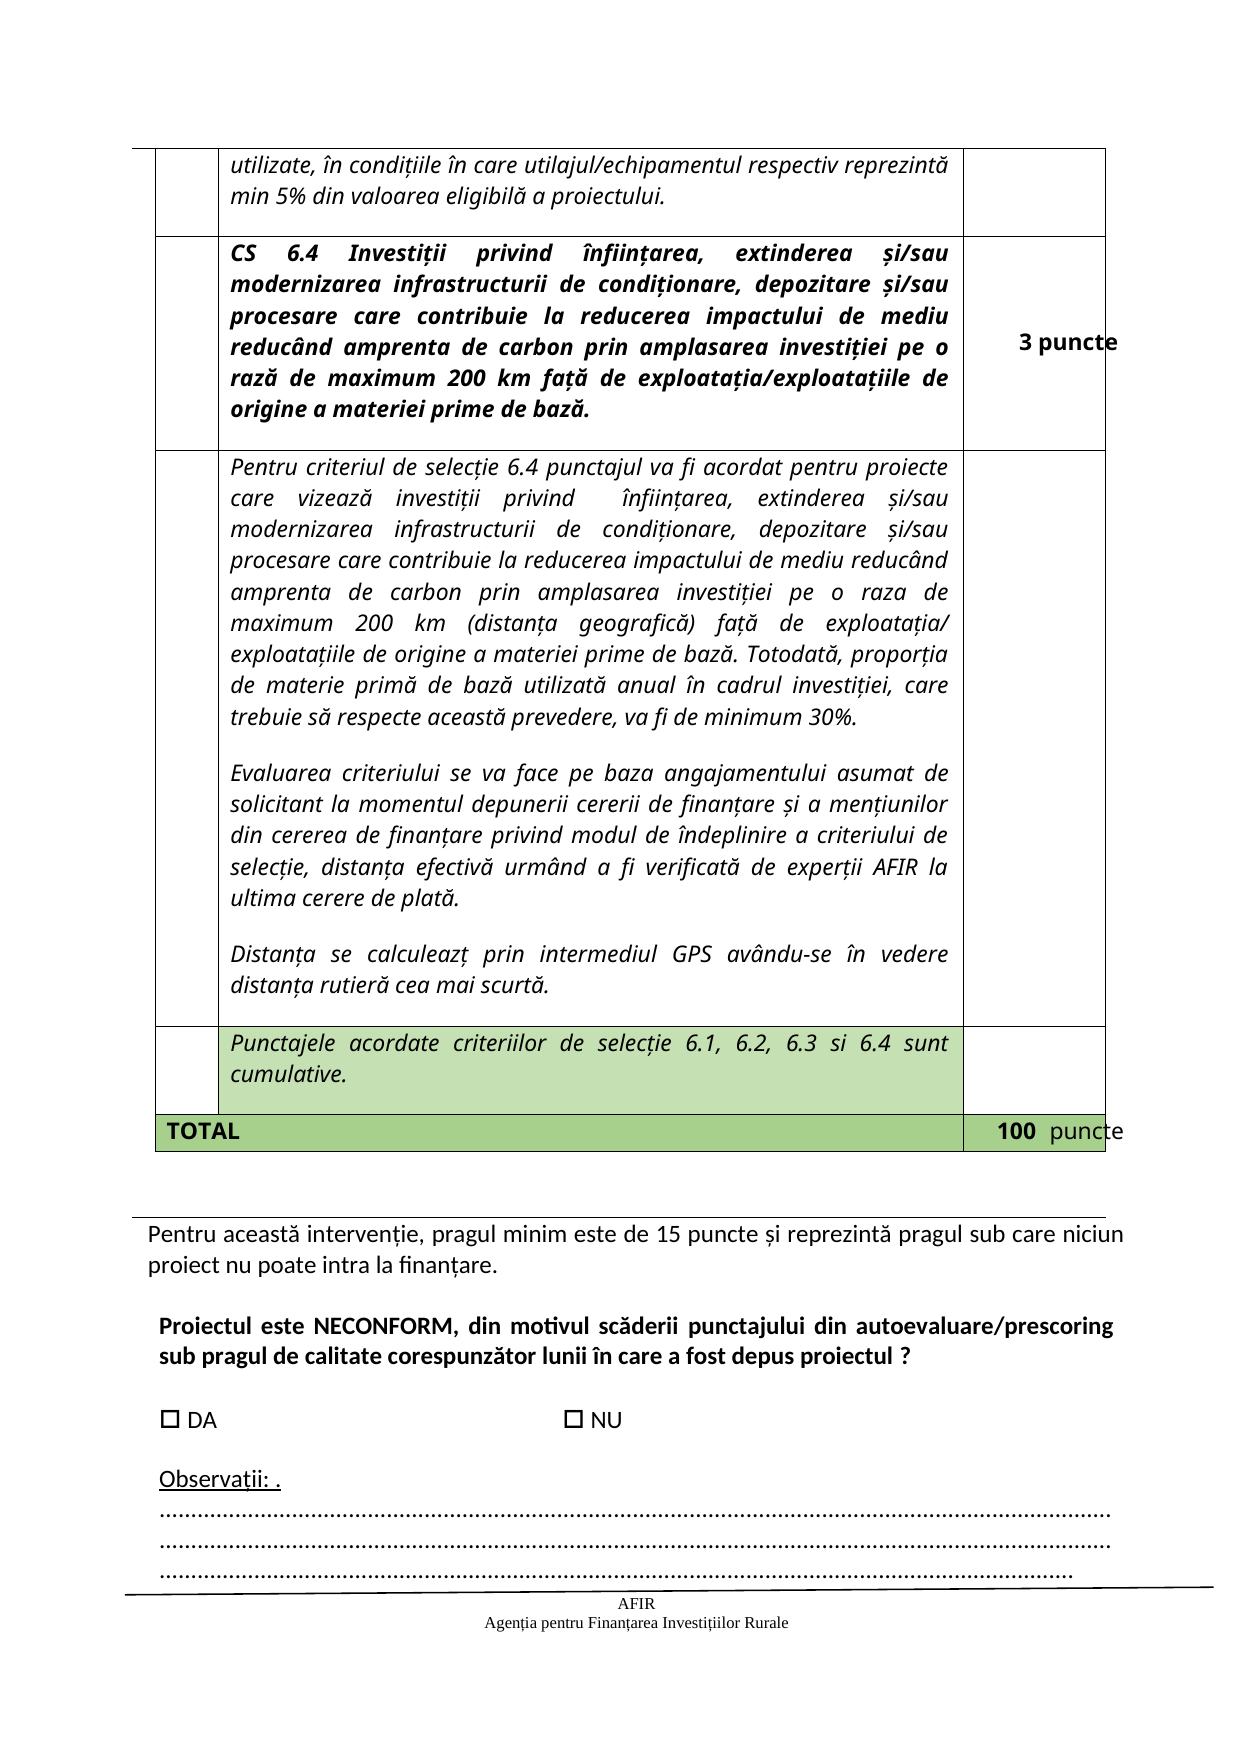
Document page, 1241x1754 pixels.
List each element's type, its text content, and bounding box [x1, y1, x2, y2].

table_cell B. VERIFICAREA CRITERIILOR DE SELECȚIE A PROIECTULUI [132, 149, 1106, 1217]
text Pentru această intervenție, pragul minim este de 15 puncte și reprezintă pragul sub care niciun proiect nu poate intra la finanţare. [148, 1218, 1125, 1279]
table_header Proiectul este NECONFORM, din motivul scăderii punctajului din autoevaluare/prescoring sub pragul de calitate corespunzător lunii în care a fost depus proiectul ? DA NU Observații: . ............................................................................................................................................................................................................................................................................................................................................................................................................................................................... [148, 1279, 1125, 1585]
